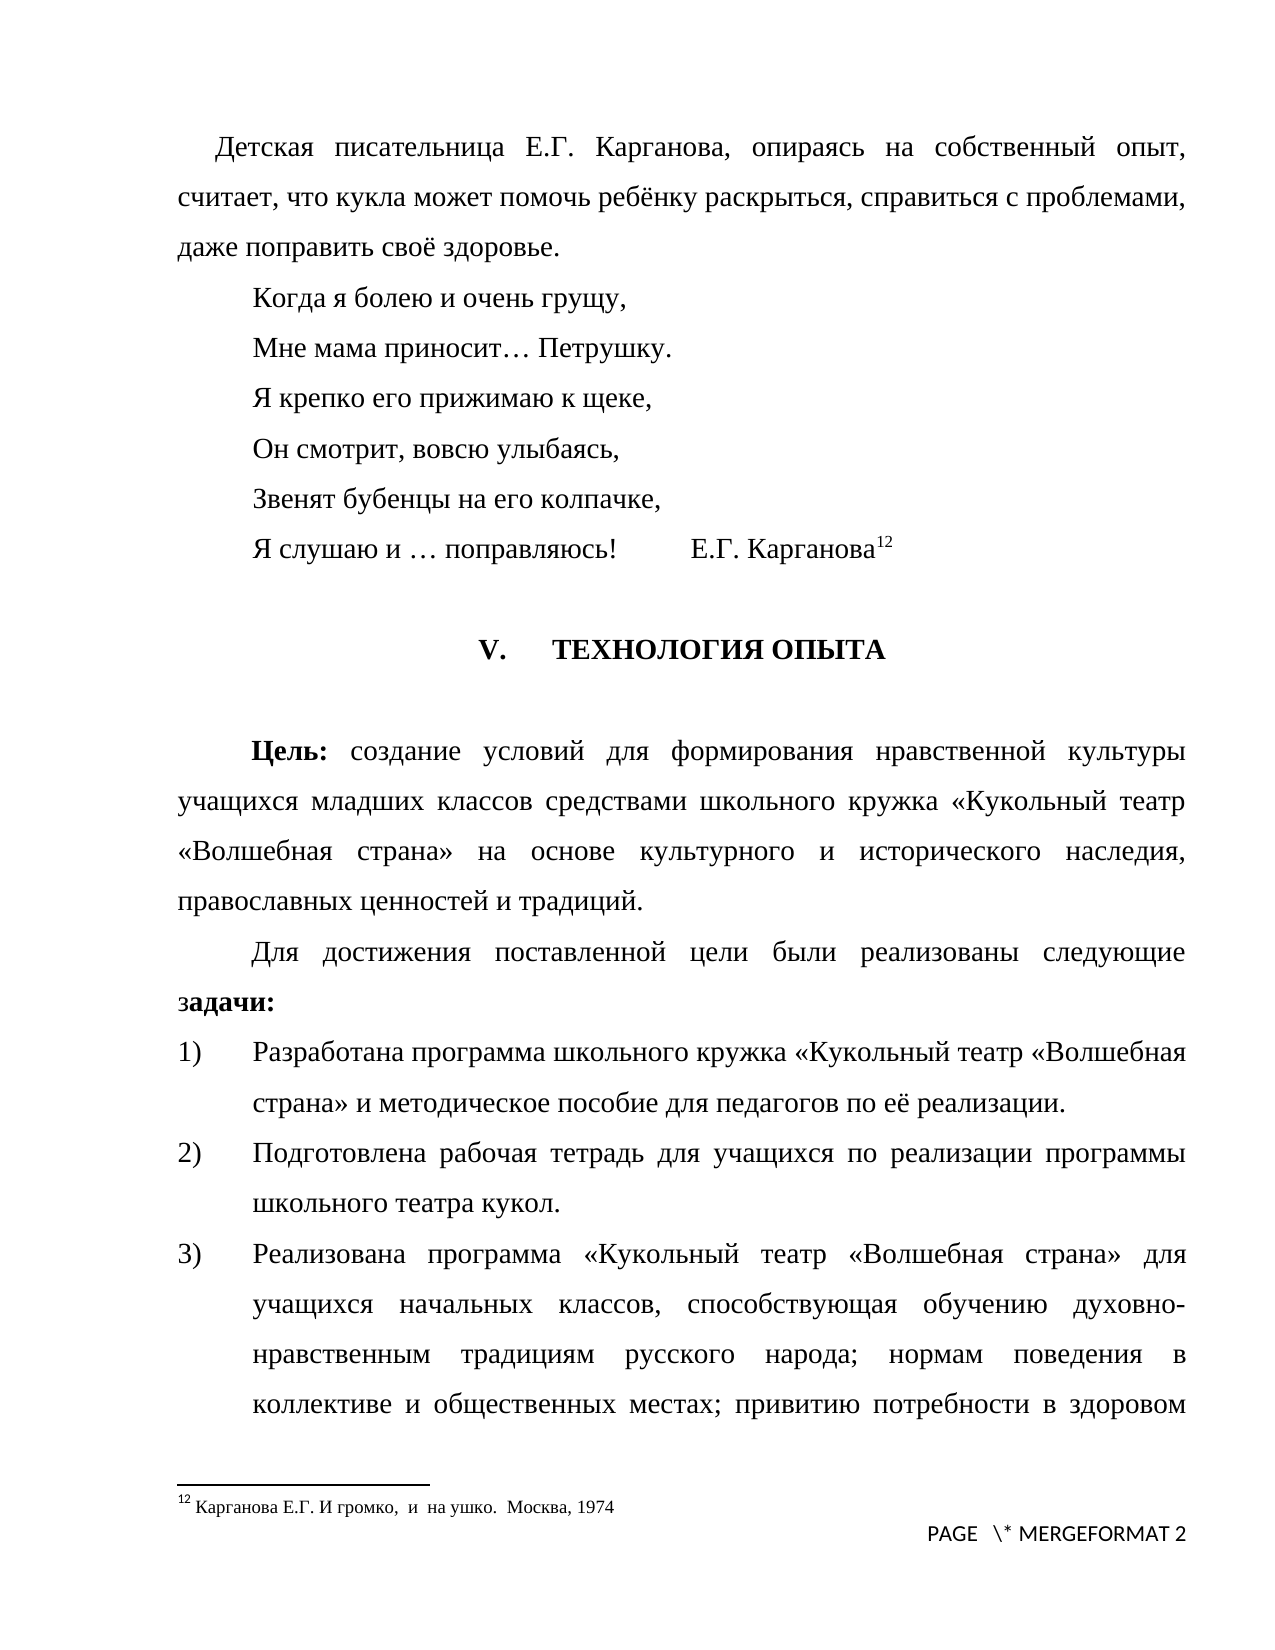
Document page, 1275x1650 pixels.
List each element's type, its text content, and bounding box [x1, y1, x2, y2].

text Детская писательница Е.Г. Карганова, опираясь на собственный опыт, считает, что кукла может помочь ребёнку раскрыться, справиться с проблемами, даже поправить своё здоровье. [177, 129, 1186, 263]
list Разработана программа школьного кружка «Кукольный театр «Волшебная страна» и методическое пособие для педагогов по её реализации. [177, 1034, 1186, 1118]
text Когда я болею и очень грущу, [177, 280, 1186, 313]
text Я крепко его прижимаю к щеке, [177, 380, 1186, 414]
list ТЕХНОЛОГИЯ ОПЫТА [177, 632, 1186, 666]
text Звенят бубенцы на его колпачке, [177, 481, 1186, 514]
text Цель: создание условий для формирования нравственной культуры учащихся младших классов средствами школьного кружка «Кукольный театр «Волшебная страна» на основе культурного и исторического наследия, православных ценностей и традиций. [177, 733, 1186, 917]
text Для достижения поставленной цели были реализованы следующие задачи: [177, 934, 1186, 1018]
list Подготовлена рабочая тетрадь для учащихся по реализации программы школьного театра кукол. [177, 1135, 1186, 1219]
text Я слушаю и … поправляюсь! Е.Г. Карганова [177, 531, 1186, 565]
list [177, 1236, 1186, 1420]
text Он смотрит, вовсю улыбаясь, [177, 431, 1186, 464]
text Мне мама приносит… Петрушку. [177, 330, 1186, 364]
